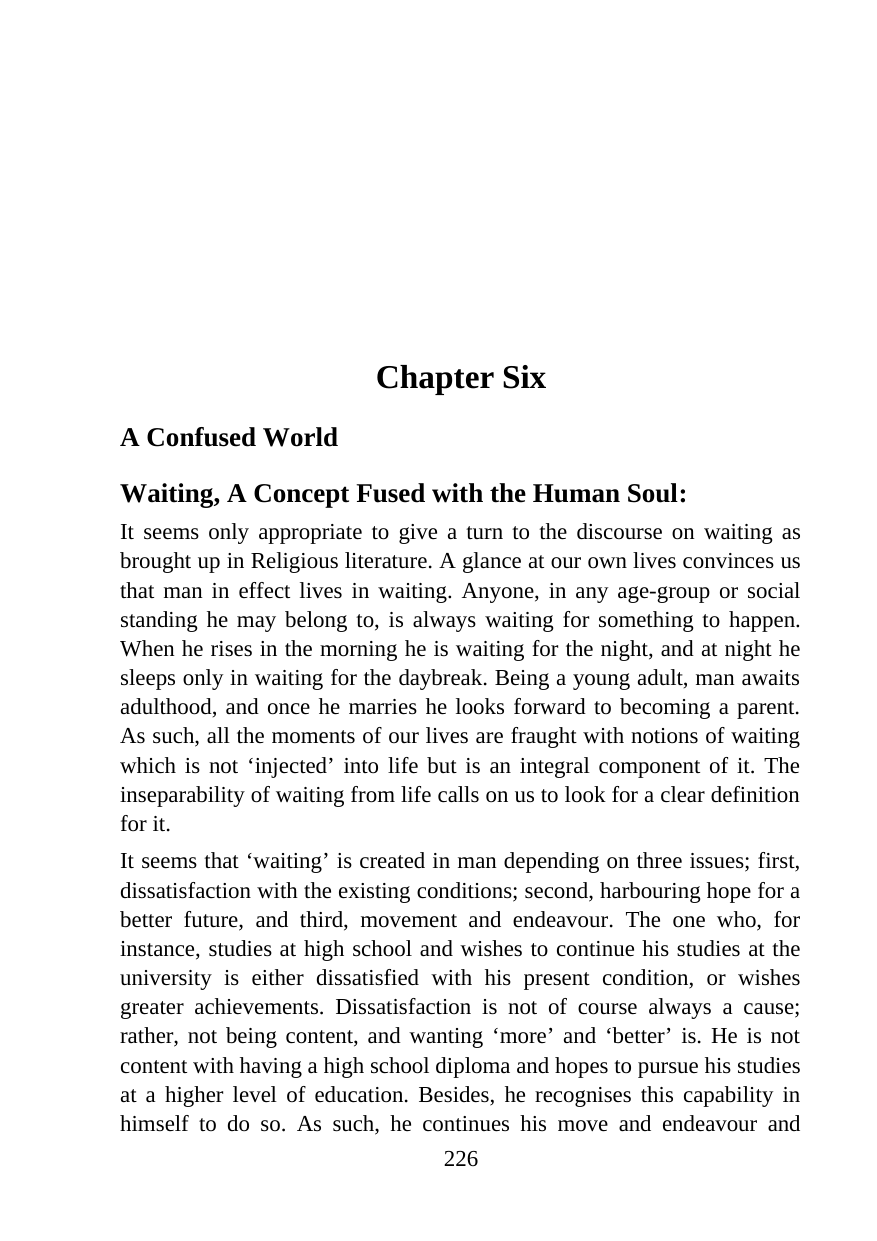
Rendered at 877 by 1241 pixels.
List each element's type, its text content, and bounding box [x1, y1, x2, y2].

subtitle Chapter Six [120, 357, 802, 396]
subtitle Waiting, A Concept Fused with the Human Soul: [120, 477, 802, 508]
text It seems only appropriate to give a turn to the discourse on waiting as brought up in Religious literature. A glance at our own lives convinces us that man in effect lives in waiting. Anyone, in any age-group or social standing he may belong to, is always waiting for something to happen. When he rises in the morning he is waiting for the night, and at night he sleeps only in waiting for the daybreak. Being a young adult, man awaits adulthood, and once he marries he looks forward to becoming a parent. As such, all the moments of our lives are fraught with notions of waiting which is not ‘injected’ into life but is an integral component of it. The inseparability of waiting from life calls on us to look for a clear definition for it. [120, 516, 802, 837]
subtitle A Confused World [120, 421, 802, 452]
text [120, 846, 802, 1137]
